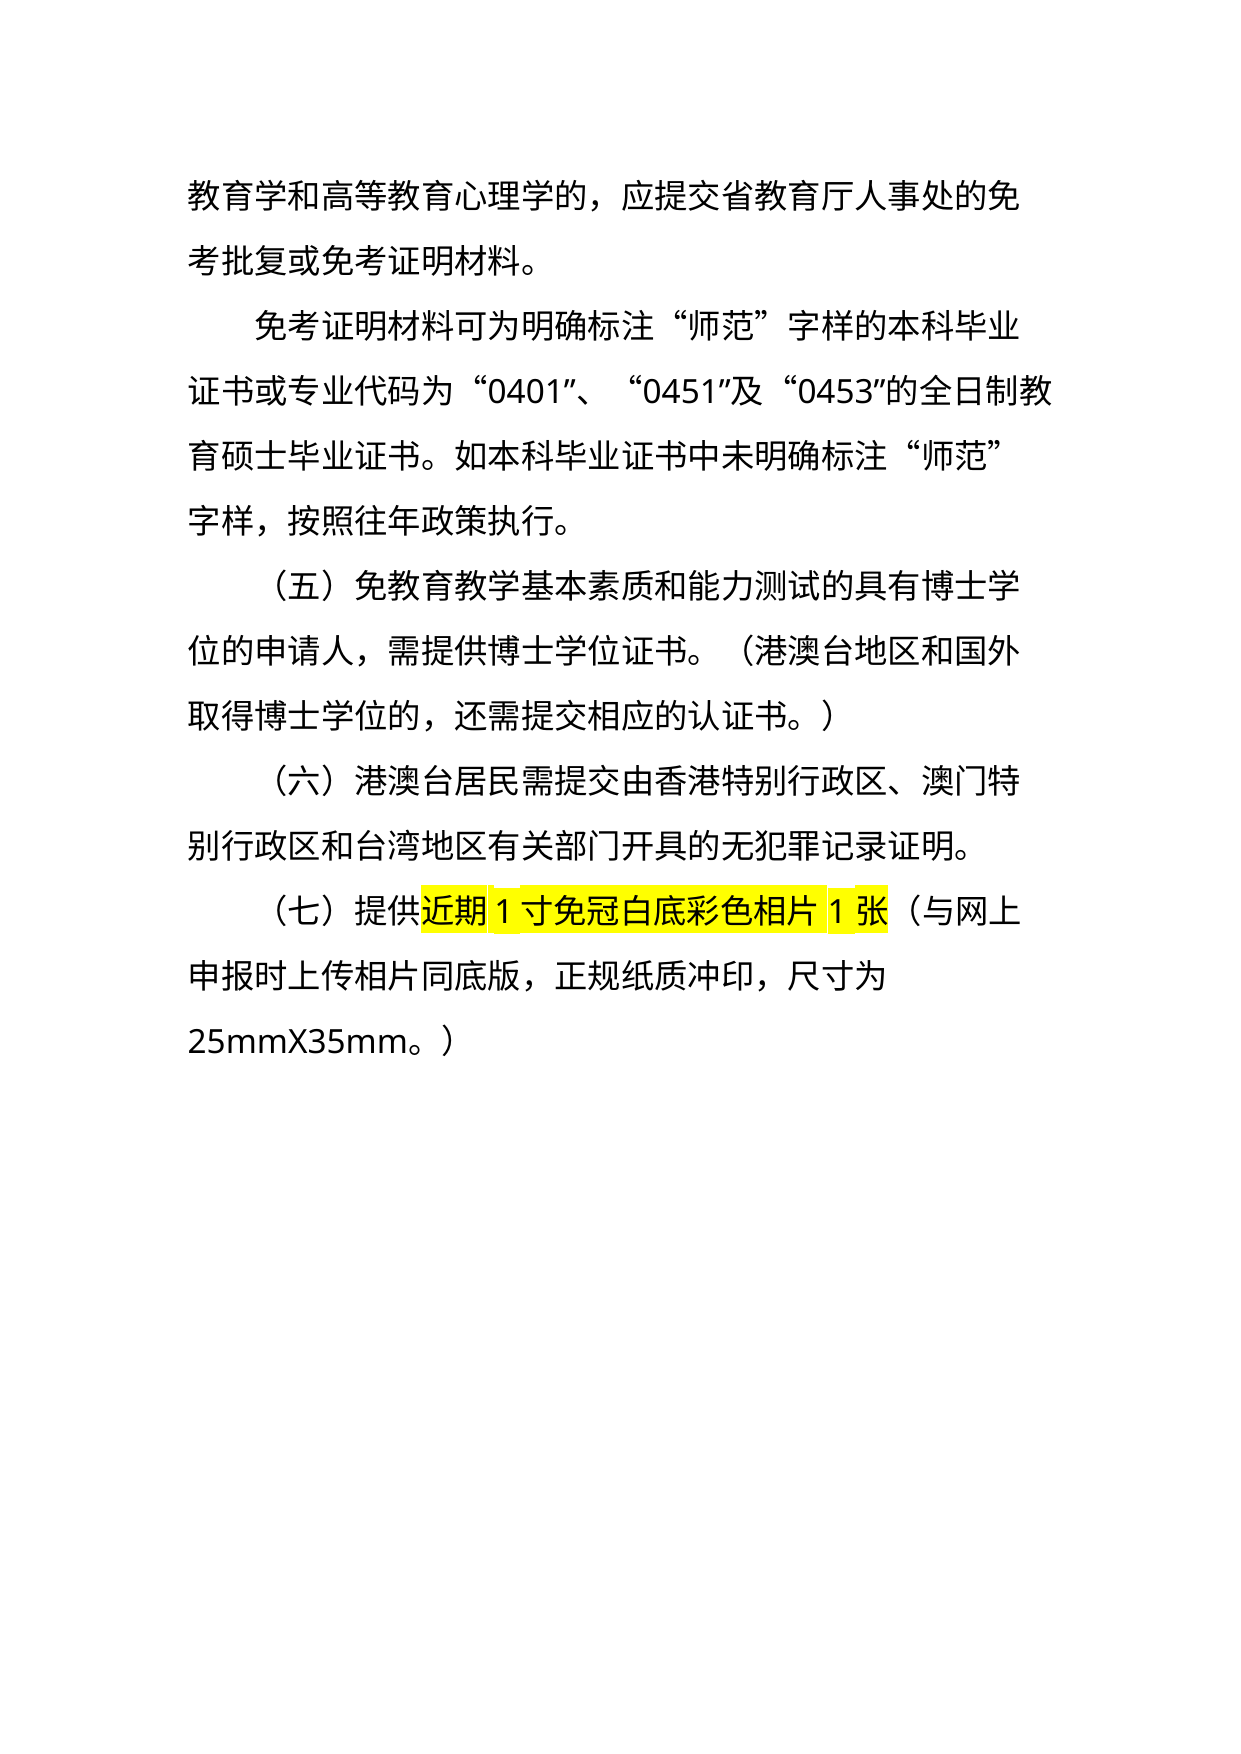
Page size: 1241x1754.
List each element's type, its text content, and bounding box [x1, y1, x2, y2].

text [187, 162, 1053, 292]
text （五）免教育教学基本素质和能力测试的具有博士学位的申请人，需提供博士学位证书。（港澳台地区和国外取得博士学位的，还需提交相应的认证书。） [187, 552, 1053, 747]
text 免考证明材料可为明确标注“师范”字样的本科毕业证书或专业代码为“0401”、“0451”及“0453”的全日制教育硕士毕业证书。如本科毕业证书中未明确标注“师范”字样，按照往年政策执行。 [187, 292, 1053, 552]
text （七）提供近期1寸免冠白底彩色相片 1 张（与网上申报时上传相片同底版，正规纸质冲印，尺寸为25mmX35mm。） [187, 877, 1053, 1072]
text （六）港澳台居民需提交由香港特别行政区、澳门特别行政区和台湾地区有关部门开具的无犯罪记录证明。 [187, 747, 1053, 877]
